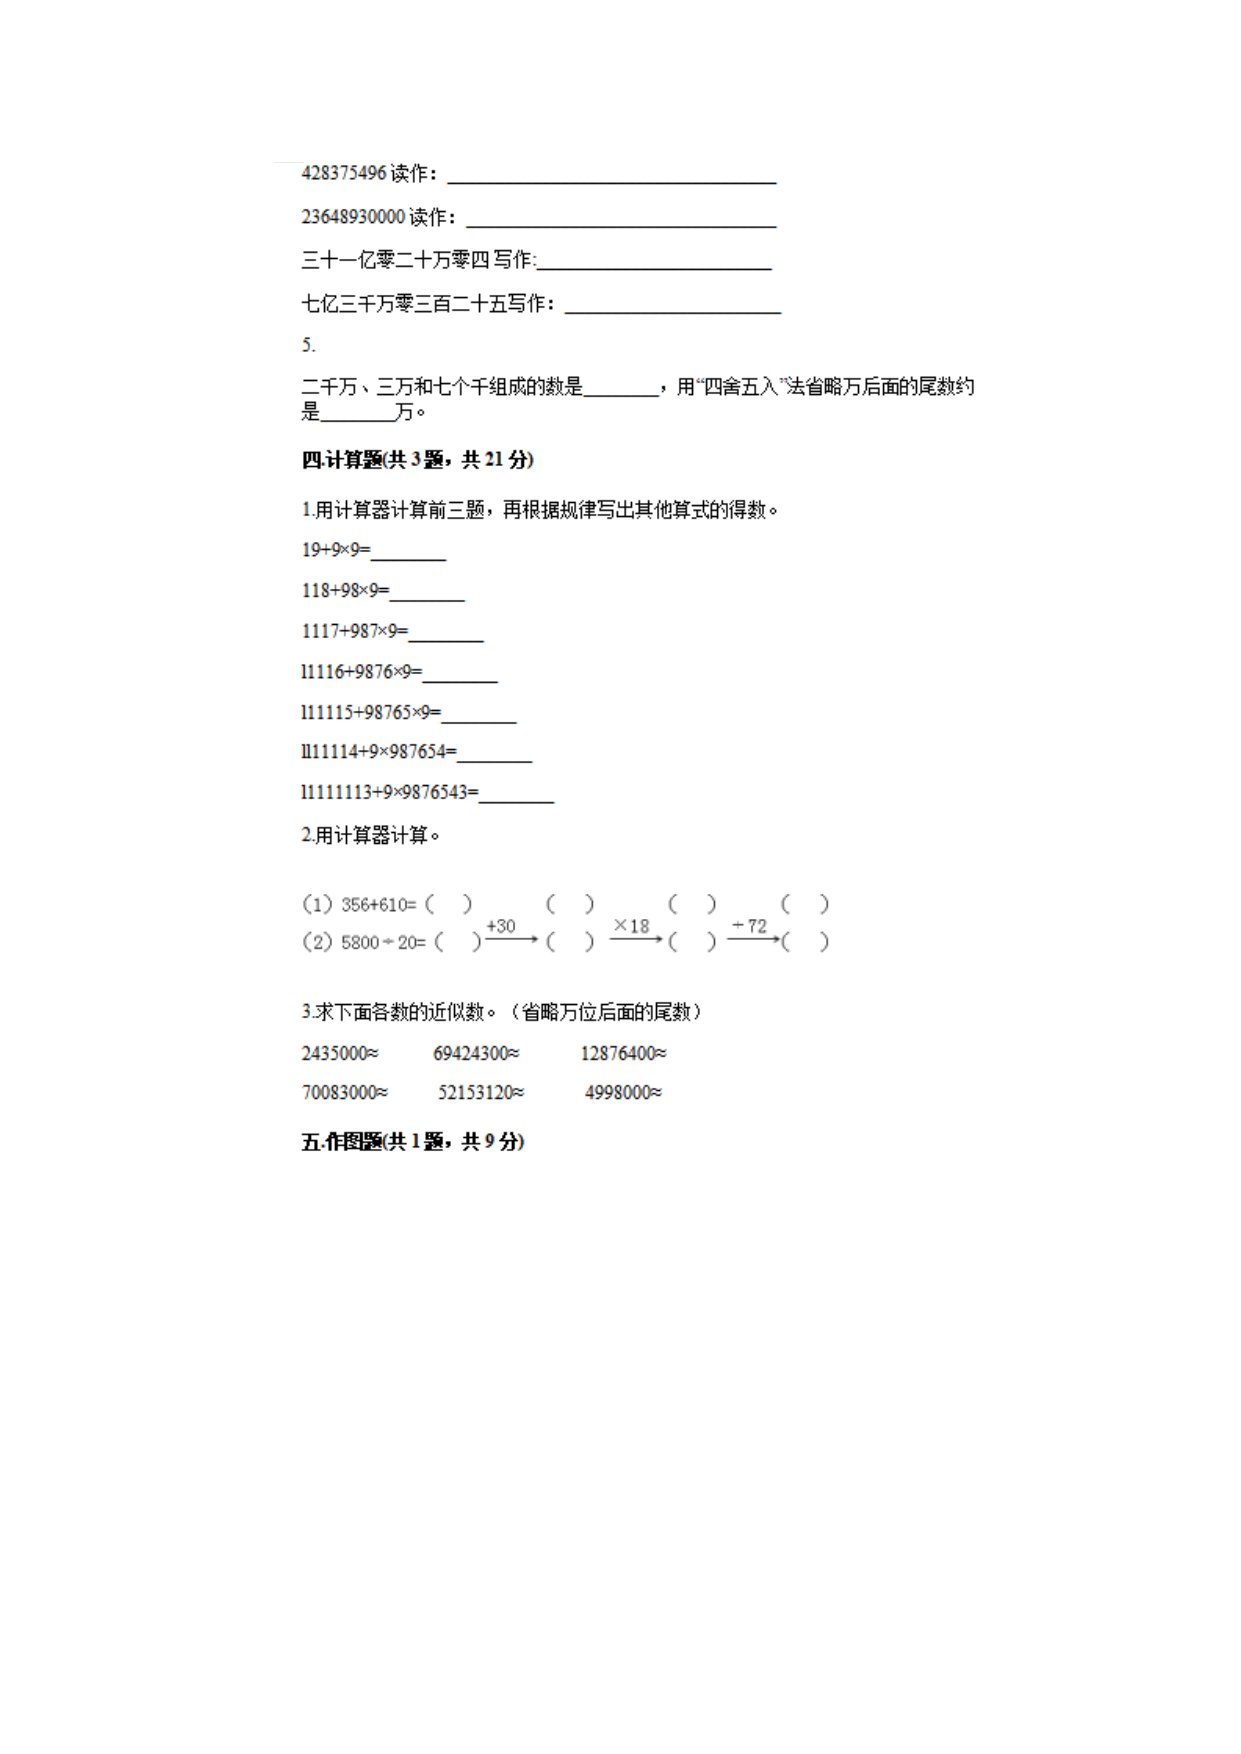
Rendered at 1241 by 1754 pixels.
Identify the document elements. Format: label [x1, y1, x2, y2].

picture [263, 162, 977, 1162]
